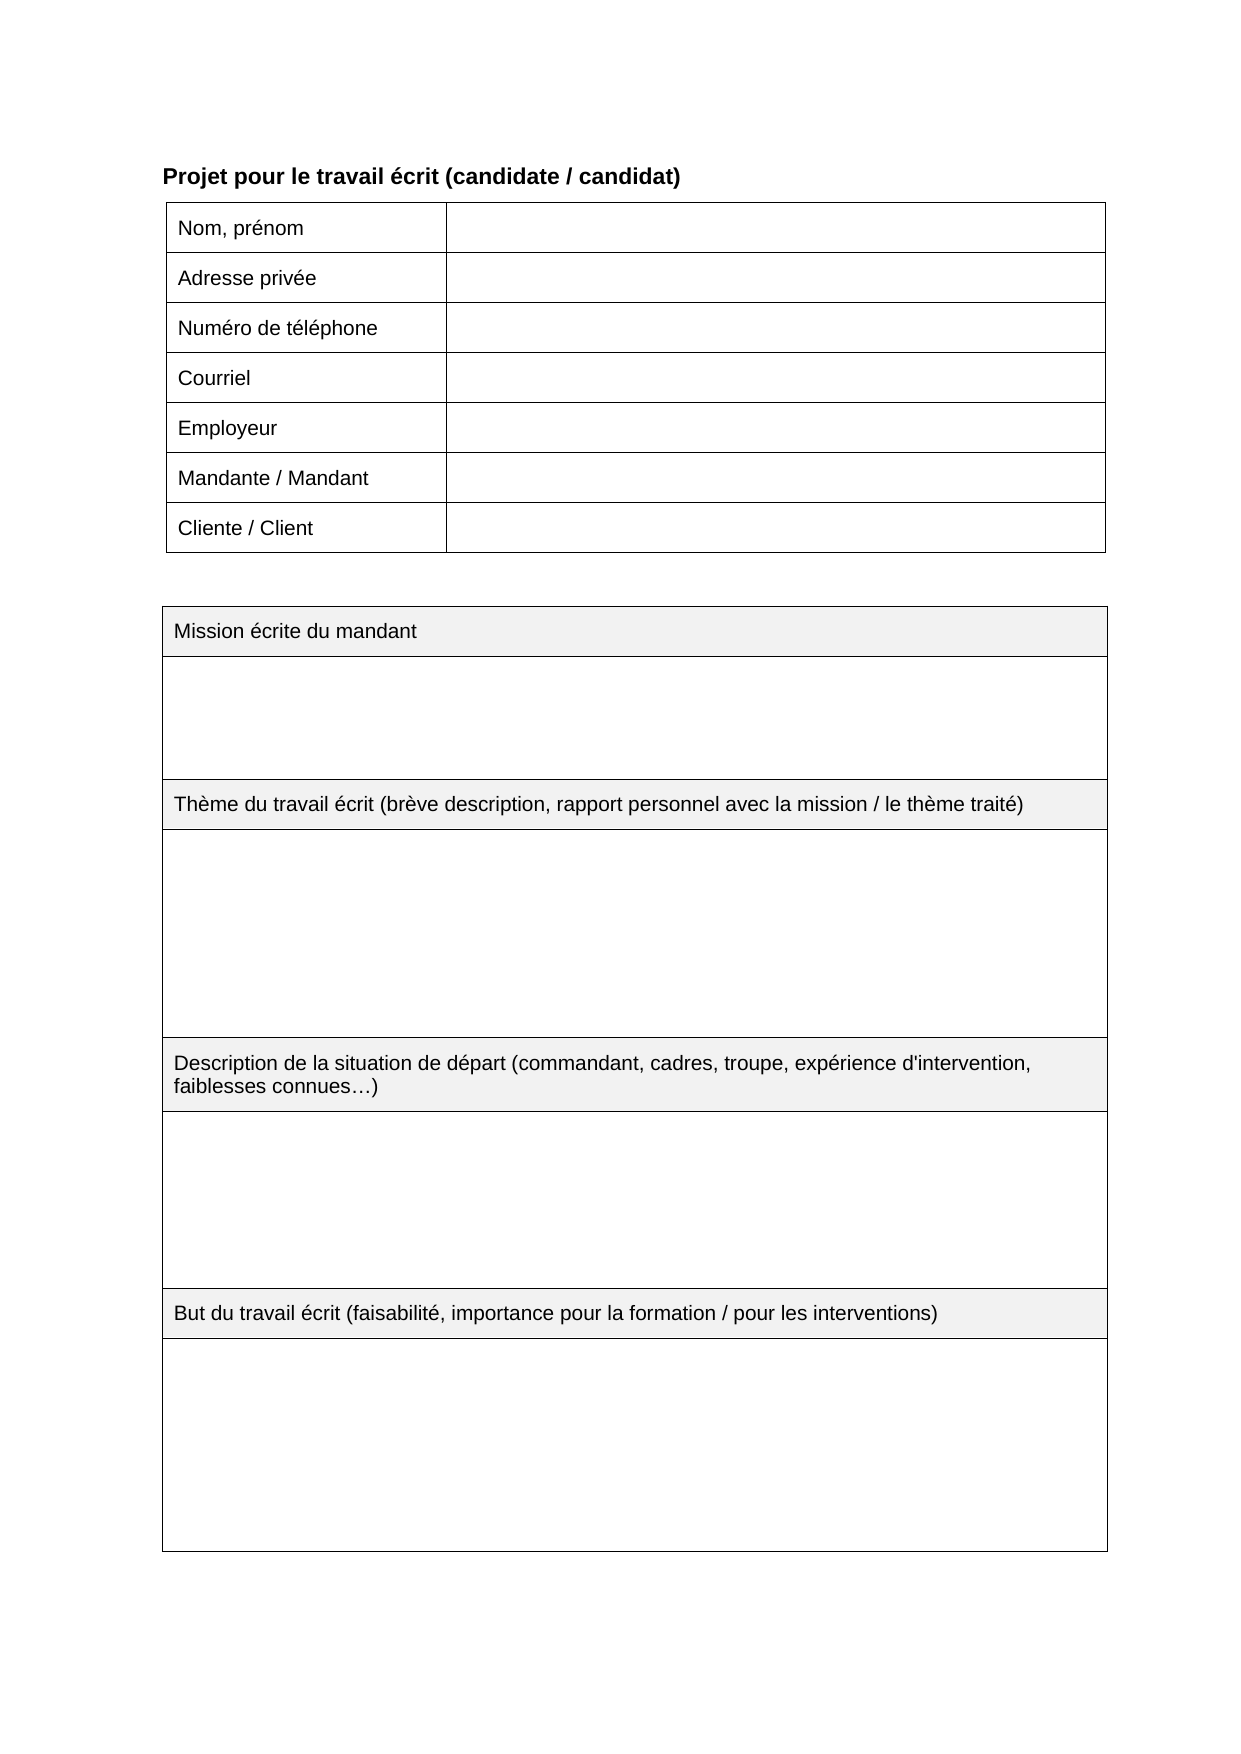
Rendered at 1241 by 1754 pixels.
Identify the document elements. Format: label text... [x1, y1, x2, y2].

table_cell Courriel [167, 353, 446, 402]
table_header Nom, prénom [167, 203, 446, 252]
table_header Mission écrite du mandant [163, 607, 1107, 656]
table_cell Employeur [167, 403, 446, 452]
table_cell [447, 353, 1105, 402]
table_cell [163, 1112, 1107, 1287]
table_cell Thème du travail écrit (brève description, rapport personnel avec la mission / le thème traité) [163, 780, 1107, 828]
table_cell [447, 403, 1105, 452]
table_cell Numéro de téléphone [167, 303, 446, 352]
table_cell Adresse privée [167, 253, 446, 302]
table_cell [447, 453, 1105, 502]
table_header [447, 203, 1105, 252]
table_cell But du travail écrit (faisabilité, importance pour la formation / pour les interventions) [163, 1289, 1107, 1337]
text Projet pour le travail écrit (candidate / candidat) [162, 163, 1122, 189]
table_cell [163, 1339, 1107, 1551]
table_cell [447, 253, 1105, 302]
table_cell Cliente / Client [167, 503, 446, 552]
table_cell [447, 503, 1105, 552]
table_cell Mandante / Mandant [167, 453, 446, 502]
table_cell [163, 657, 1107, 778]
table_cell Description de la situation de départ (commandant, cadres, troupe, expérience d'intervention, faiblesses connues…) [163, 1038, 1107, 1111]
table_cell [163, 830, 1107, 1037]
table_cell [447, 303, 1105, 352]
